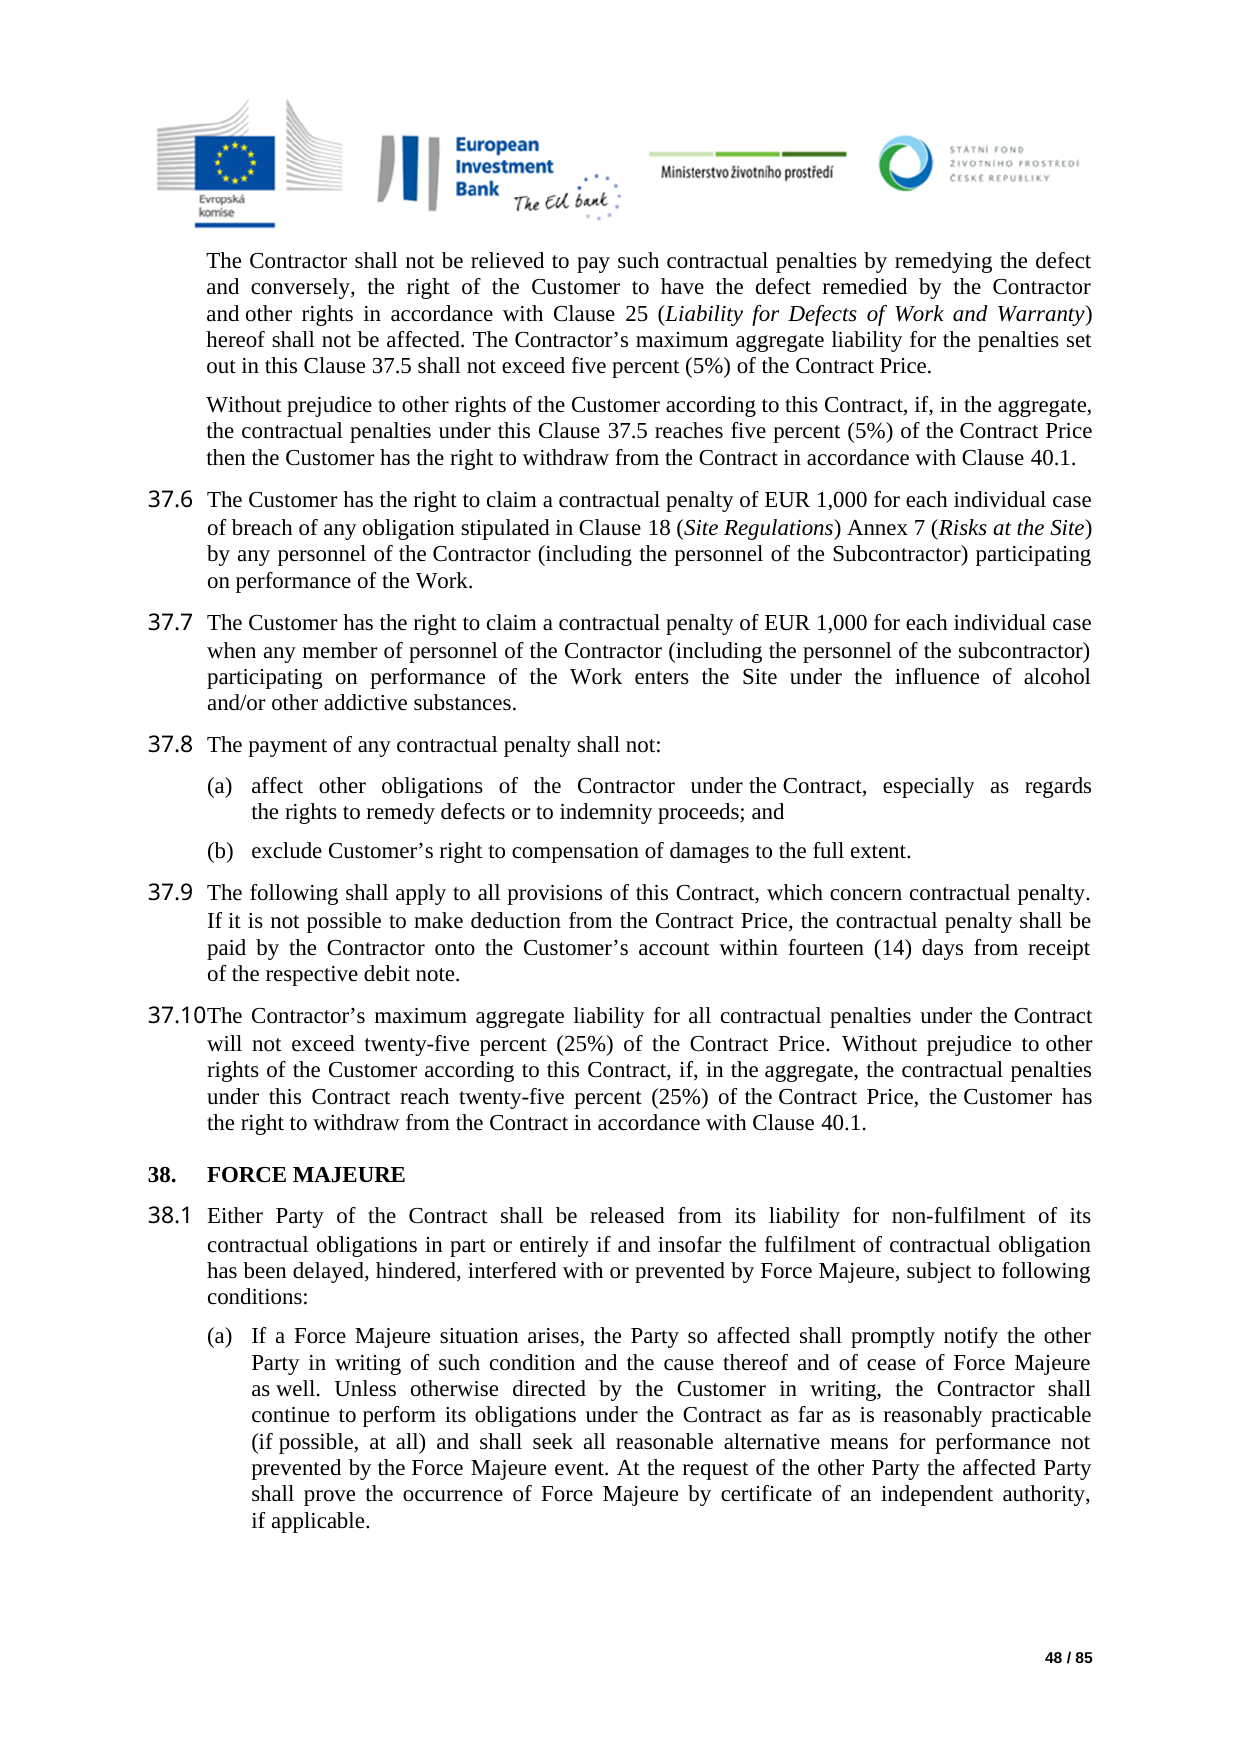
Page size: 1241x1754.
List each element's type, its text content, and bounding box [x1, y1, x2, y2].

text If a Force Majeure situation arises, the Party so affected shall promptly notify the other Party in writing of such condition and the cause thereof and of cease of Force Majeure as well. Unless otherwise directed by the Customer in writing, the Contractor shall continue to perform its obligations under the Contract as far as is reasonably practicable (if possible, at all) and shall seek all reasonable alternative means for performance not prevented by the Force Majeure event. At the request of the other Party the affected Party shall prove the occurrence of Force Majeure by certificate of an independent authority, if applicable. [207, 1322, 1092, 1533]
text The payment of any contractual penalty shall not: [148, 728, 1092, 759]
text The Contractor shall not be relieved to pay such contractual penalties by remedying the defect and conversely, the right of the Customer to have the defect remedied by the Contractor and other rights in accordance with Clause 25 (Liability for Defects of Work and Warranty) hereof shall not be affected. The Contractor’s maximum aggregate liability for the penalties set out in this Clause 37.5 shall not exceed five percent (5%) of the Contract Price. [206, 247, 1092, 379]
text The Customer has the right to claim a contractual penalty of EUR 1,000 for each individual case of breach of any obligation stipulated in Clause 18 (Site Regulations) Annex 7 (Risks at the Site) by any personnel of the Contractor (including the personnel of the Subcontractor) participating on performance of the Work. [148, 483, 1092, 593]
text The Contractor’s maximum aggregate liability for all contractual penalties under the Contract will not exceed twenty-five percent (25%) of the Contract Price. Without prejudice to other rights of the Customer according to this Contract, if, in the aggregate, the contractual penalties under this Contract reach twenty-five percent (25%) of the Contract Price, the Customer has the right to withdraw from the Contract in accordance with Clause 40.1. [148, 999, 1092, 1136]
text Without prejudice to other rights of the Customer according to this Contract, if, in the aggregate, the contractual penalties under this Clause 37.5 reaches five percent (5%) of the Contract Price then the Customer has the right to withdraw from the Contract in accordance with Clause 40.1. [206, 391, 1092, 470]
subtitle Force Majeure [148, 1161, 1092, 1187]
text The following shall apply to all provisions of this Contract, which concern contractual penalty. If it is not possible to make deduction from the Contract Price, the contractual penalty shall be paid by the Contractor onto the Customer’s account within fourteen (14) days from receipt of the respective debit note. [148, 876, 1092, 986]
text exclude Customer’s right to compensation of damages to the full extent. [207, 837, 1092, 864]
text affect other obligations of the Contractor under the Contract, especially as regards the rights to remedy defects or to indemnity proceeds; and [207, 772, 1092, 825]
picture [147, 87, 1093, 235]
text Either Party of the Contract shall be released from its liability for non-fulfilment of its contractual obligations in part or entirely if and insofar the fulfilment of contractual obligation has been delayed, hindered, interfered with or prevented by Force Majeure, subject to following conditions: [148, 1199, 1092, 1310]
text The Customer has the right to claim a contractual penalty of EUR 1,000 for each individual case when any member of personnel of the Contractor (including the personnel of the subcontractor) participating on performance of the Work enters the Site under the influence of alcohol and/or other addictive substances. [148, 606, 1092, 716]
